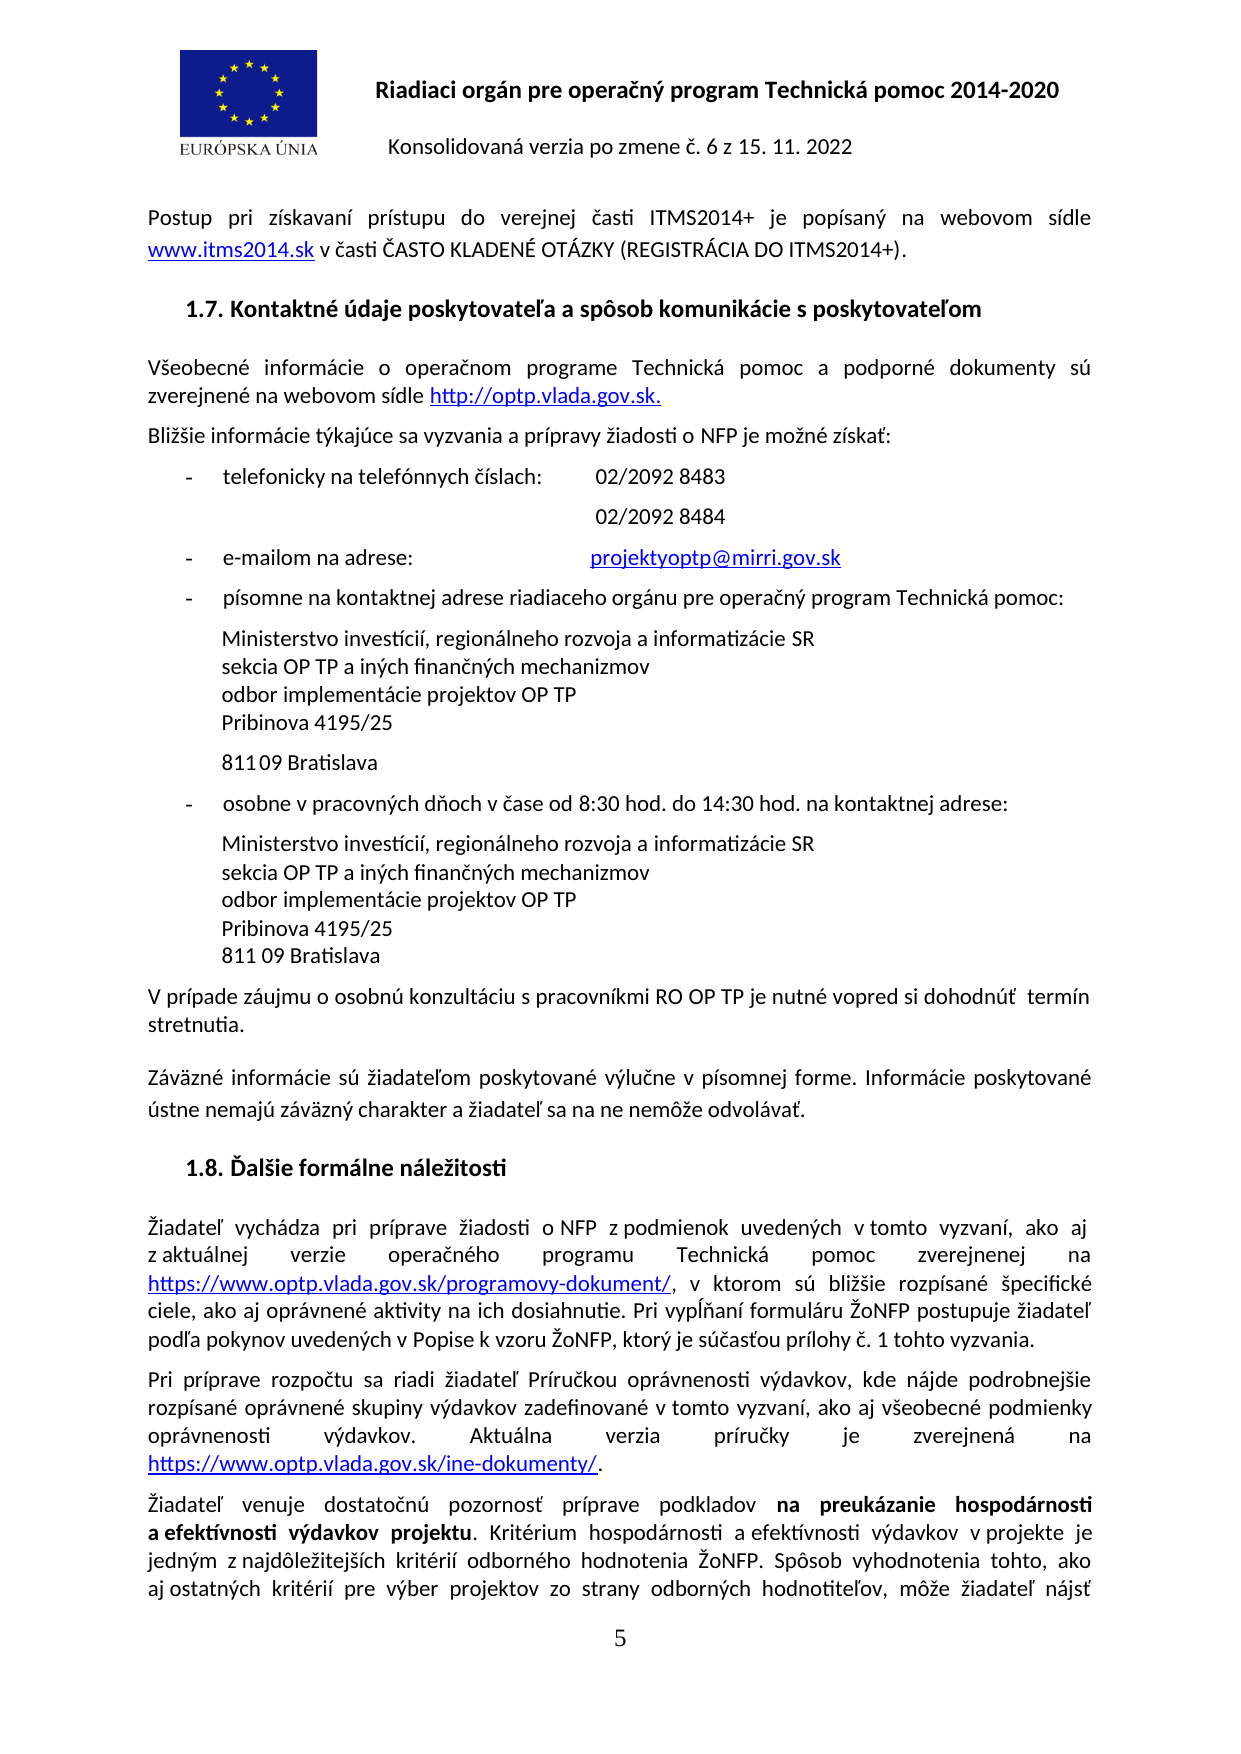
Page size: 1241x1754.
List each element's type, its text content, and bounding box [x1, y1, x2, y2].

text Záväzné informácie sú žiadateľom poskytované výlučne v písomnej forme. Informácie poskytované ústne nemajú záväzný charakter a žiadateľ sa na ne nemôže odvolávať. [148, 1063, 1093, 1123]
list Ďalšie formálne náležitosti [185, 1153, 1093, 1183]
picture [179, 50, 318, 155]
text Všeobecné informácie o operačnom programe Technická pomoc a podporné dokumenty sú zverejnené na webovom sídle http://optp.vlada.gov.sk. [148, 353, 1093, 409]
text sekcia OP TP a iných finančných mechanizmov [221, 652, 1093, 680]
text odbor implementácie projektov OP TP [221, 886, 1093, 914]
text Postup pri získavaní prístupu do verejnej časti ITMS2014+ je popísaný na webovom sídle www.itms2014.sk v časti ČASTO KLADENÉ OTÁZKY (REGISTRÁCIA DO ITMS2014+). [148, 203, 1093, 264]
list e-mailom na adrese: projektyoptp@mirri.gov.sk [185, 543, 1093, 571]
text Pri príprave rozpočtu sa riadi žiadateľ Príručkou oprávnenosti výdavkov, kde nájde podrobnejšie rozpísané oprávnené skupiny výdavkov zadefinované v tomto vyzvaní, ako aj všeobecné podmienky oprávnenosti výdavkov. Aktuálna verzia príručky je zverejnená na https://www.optp.vlada.gov.sk/ine-dokumenty/. [148, 1365, 1093, 1477]
text 811 09 Bratislava [221, 942, 1093, 970]
text odbor implementácie projektov OP TP [221, 680, 1093, 708]
text sekcia OP TP a iných finančných mechanizmov [148, 858, 1093, 886]
list telefonicky na telefónnych číslach: 02/2092 8483 [185, 462, 1093, 490]
text Pribinova 4195/25 [221, 708, 1093, 736]
list písomne na kontaktnej adrese riadiaceho orgánu pre operačný program Technická pomoc: [185, 583, 1093, 611]
text V prípade záujmu o osobnú konzultáciu s pracovníkmi RO OP TP je nutné vopred si dohodnúť termín stretnutia. [148, 982, 1093, 1038]
text Žiadateľ vychádza pri príprave žiadosti o NFP z podmienok uvedených v tomto vyzvaní, ako aj z aktuálnej verzie operačného programu Technická pomoc zverejnenej na https://www.optp.vlada.gov.sk/programovy-dokument/, v ktorom sú bližšie rozpísané špecifické ciele, ako aj oprávnené aktivity na ich dosiahnutie. Pri vypĺňaní formuláru ŽoNFP postupuje žiadateľ podľa pokynov uvedených v Popise k vzoru ŽoNFP, ktorý je súčasťou prílohy č. 1 tohto vyzvania. [148, 1213, 1093, 1353]
text Ministerstvo investícií, regionálneho rozvoja a informatizácie SR [148, 829, 1093, 858]
list 09 Bratislava [221, 748, 1093, 777]
text 02/2092 8484 [546, 502, 1093, 530]
text Bližšie informácie týkajúce sa vyzvania a prípravy žiadosti o NFP je možné získať: [148, 421, 1093, 449]
text Pribinova 4195/25 [221, 914, 1093, 942]
text Ministerstvo investícií, regionálneho rozvoja a informatizácie SR [221, 624, 1093, 652]
list Kontaktné údaje poskytovateľa a spôsob komunikácie s poskytovateľom [185, 293, 1093, 323]
list osobne v pracovných dňoch v čase od 8:30 hod. do 14:30 hod. na kontaktnej adrese: [185, 789, 1093, 817]
